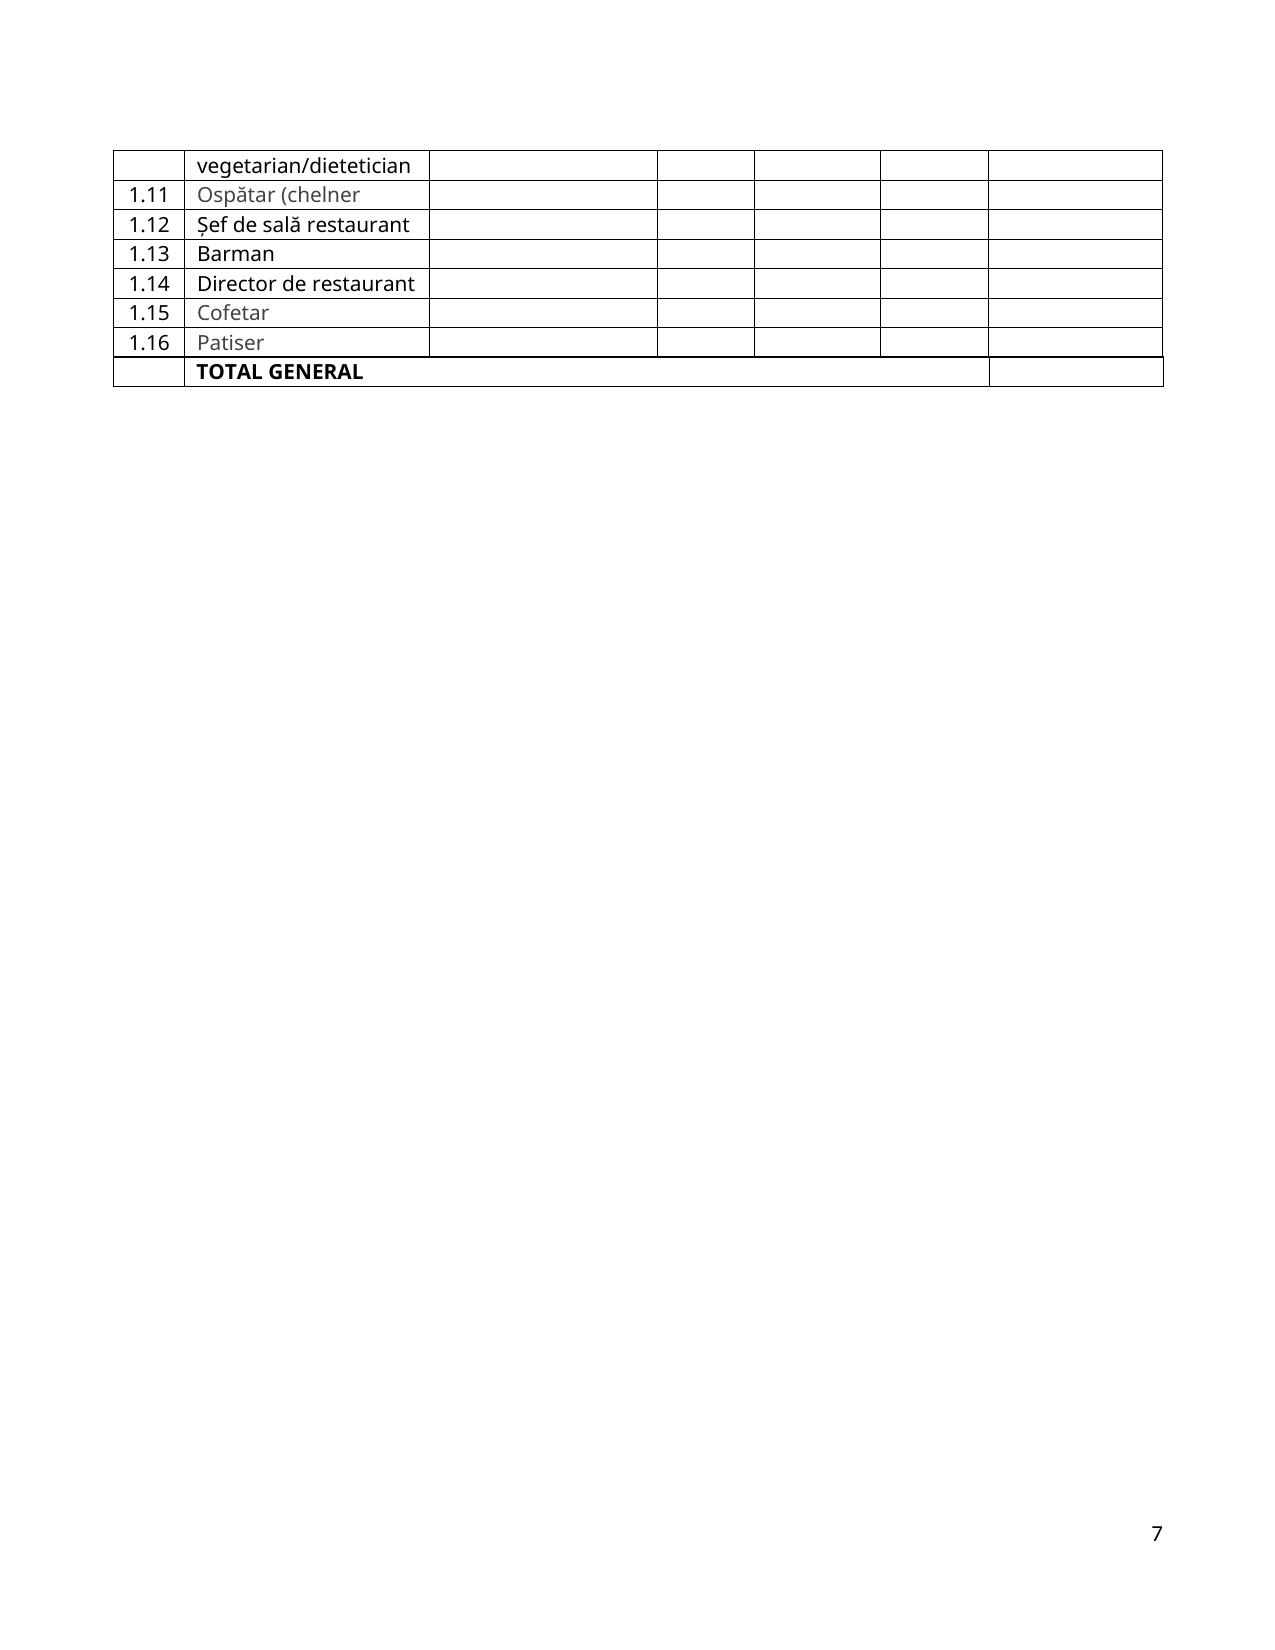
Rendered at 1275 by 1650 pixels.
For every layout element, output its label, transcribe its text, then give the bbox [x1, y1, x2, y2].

table_cell Barman [185, 240, 429, 268]
table_cell [755, 269, 880, 297]
table_cell [881, 151, 988, 179]
table_cell [989, 269, 1162, 297]
table_cell [755, 328, 880, 356]
table_cell Ospătar (chelner [185, 181, 429, 209]
table_cell 1.15 [114, 299, 184, 327]
table_cell [430, 240, 657, 268]
table_cell [989, 328, 1162, 356]
table_cell [658, 181, 754, 209]
table_cell [430, 151, 657, 179]
table_cell [430, 299, 657, 327]
table_cell [881, 269, 988, 297]
table_cell [658, 151, 754, 179]
table_cell [755, 299, 880, 327]
table_cell [989, 151, 1162, 179]
table_cell [658, 210, 754, 238]
table_cell TOTAL GENERAL [185, 358, 989, 386]
table_cell Director de restaurant [185, 269, 429, 297]
table_cell [755, 181, 880, 209]
table_cell [881, 299, 988, 327]
table_cell [755, 240, 880, 268]
table_cell [114, 358, 184, 386]
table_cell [185, 151, 429, 179]
table_cell [989, 299, 1162, 327]
table_cell [989, 181, 1162, 209]
table_cell [430, 210, 657, 238]
table_cell [755, 210, 880, 238]
table_cell [755, 151, 880, 179]
table_cell [658, 240, 754, 268]
table_cell Cofetar [185, 299, 429, 327]
table_cell 1.12 [114, 210, 184, 238]
table_cell [881, 210, 988, 238]
table_cell [658, 269, 754, 297]
table_cell [430, 181, 657, 209]
table_cell 1.14 [114, 269, 184, 297]
table_cell Patiser [185, 328, 429, 356]
table_cell [990, 358, 1163, 386]
table_cell [989, 210, 1162, 238]
table_cell [658, 328, 754, 356]
table_cell Șef de sală restaurant [185, 210, 429, 238]
table_cell 1.16 [114, 328, 184, 356]
table_cell [881, 181, 988, 209]
table_cell [989, 240, 1162, 268]
table_cell [430, 269, 657, 297]
table_cell [881, 328, 988, 356]
table_cell [658, 299, 754, 327]
table_cell 1.10 [114, 151, 184, 179]
table_cell [881, 240, 988, 268]
table_cell 1.13 [114, 240, 184, 268]
table_cell [430, 328, 657, 356]
table_cell 1.11 [114, 181, 184, 209]
